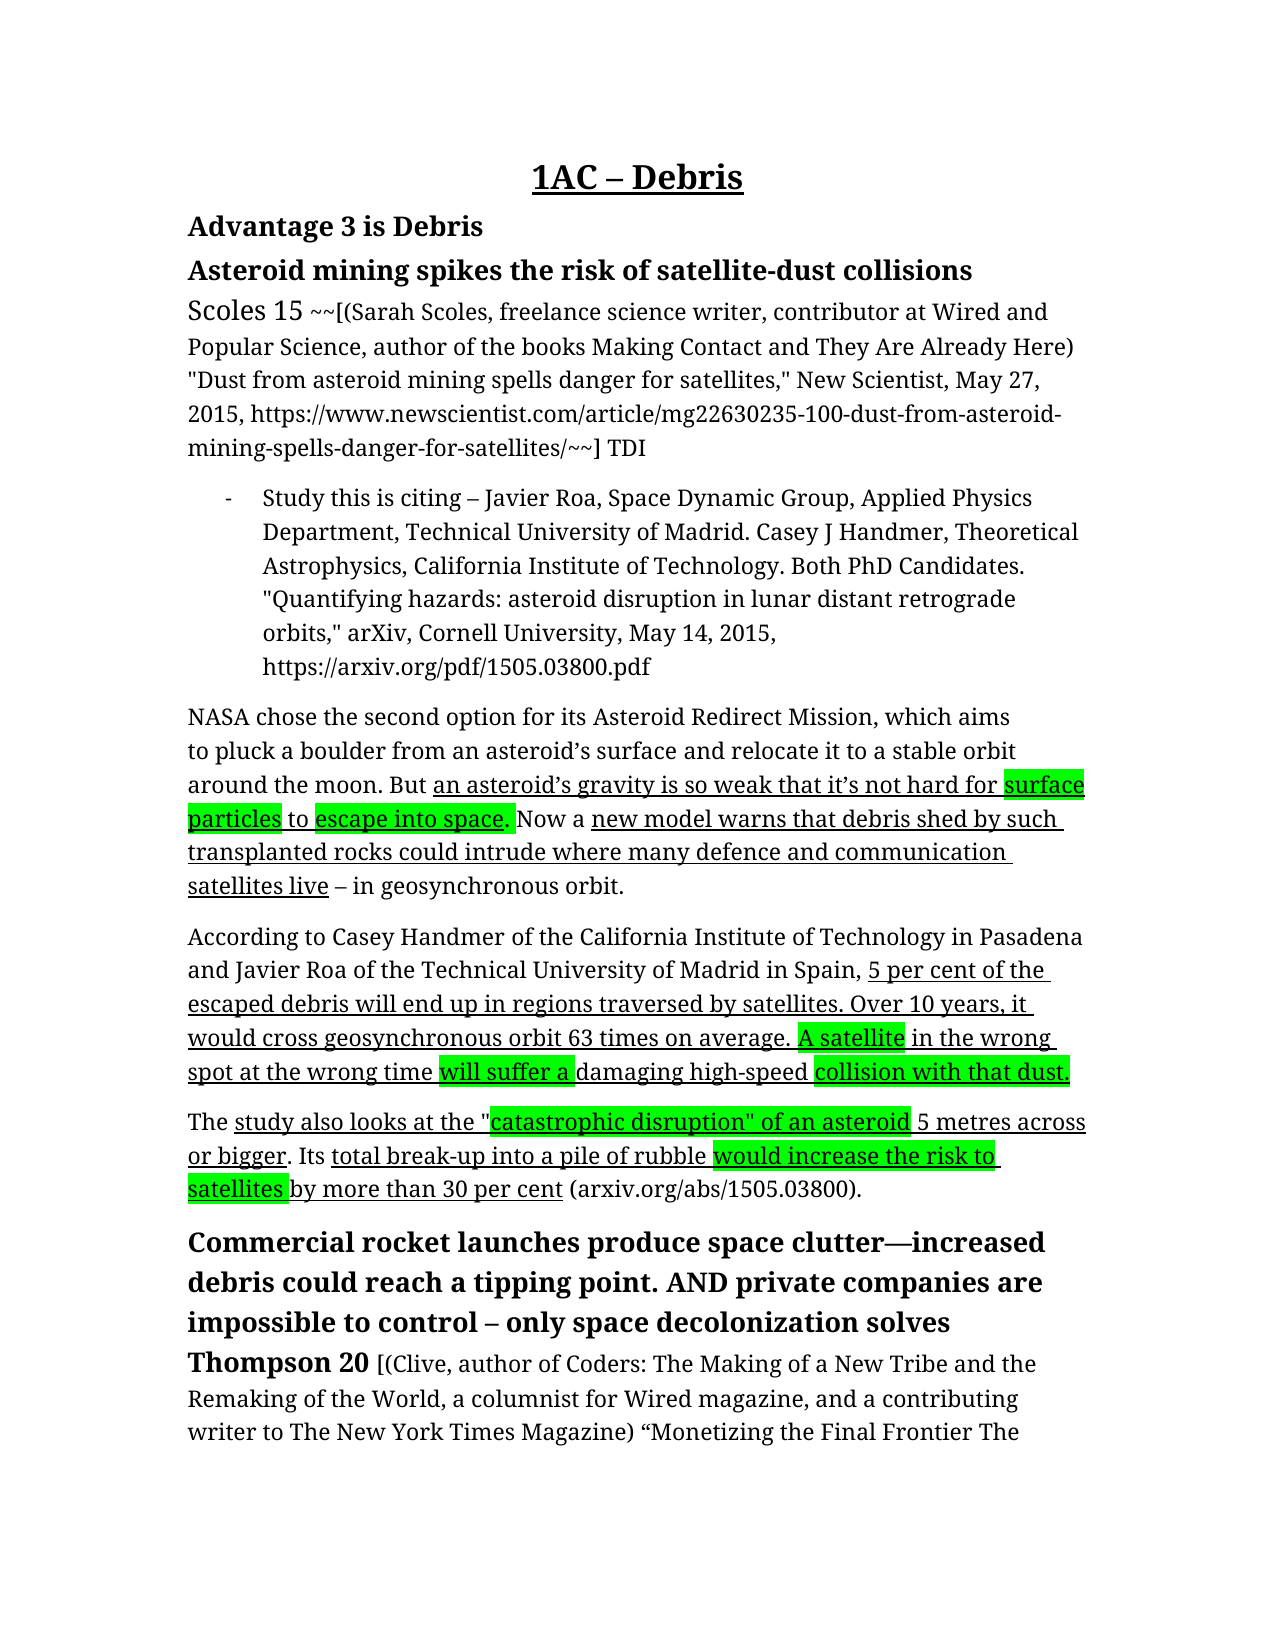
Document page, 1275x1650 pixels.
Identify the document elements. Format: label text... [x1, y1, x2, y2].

subtitle Commercial rocket launches produce space clutter—increased debris could reach a tipping point. AND private companies are impossible to control – only space decolonization solves [187, 1224, 1087, 1340]
subtitle Asteroid mining spikes the risk of satellite-dust collisions [187, 251, 1087, 288]
text Scoles 15 ~~[(Sarah Scoles, freelance science writer, contributor at Wired and Popular Science, author of the books Making Contact and They Are Already Here) "Dust from asteroid mining spells danger for satellites," New Scientist, May 27, 2015, https://www.newscientist.com/article/mg22630235-100-dust-from-asteroid-mining-spells-danger-for-satellites/~~] TDI [187, 291, 1087, 463]
text NASA chose the second option for its Asteroid Redirect Mission, which aims to pluck a boulder from an asteroid’s surface and relocate it to a stable orbit around the moon. But an asteroid’s gravity is so weak that it’s not hard for surface particles to escape into space. Now a new model warns that debris shed by such transplanted rocks could intrude where many defence and communication satellites live – in geosynchronous orbit. [187, 701, 1087, 901]
list Study this is citing – Javier Roa, Space Dynamic Group, Applied Physics Department, Technical University of Madrid. Casey J Handmer, Theoretical Astrophysics, California Institute of Technology. Both PhD Candidates. "Quantifying hazards: asteroid disruption in lunar distant retrograde orbits," arXiv, Cornell University, May 14, 2015, https://arxiv.org/pdf/1505.03800.pdf [225, 482, 1087, 682]
text The study also looks at the "catastrophic disruption" of an asteroid 5 metres across or bigger. Its total break-up into a pile of rubble would increase the risk to satellites by more than 30 per cent (arxiv.org/abs/1505.03800). [187, 1106, 1087, 1204]
subtitle Advantage 3 is Debris [187, 207, 1087, 244]
text According to Casey Handmer of the California Institute of Technology in Pasadena and Javier Roa of the Technical University of Madrid in Spain, 5 per cent of the escaped debris will end up in regions traversed by satellites. Over 10 years, it would cross geosynchronous orbit 63 times on average. A satellite in the wrong spot at the wrong time will suffer a damaging high-speed collision with that dust. [187, 920, 1087, 1087]
subtitle 1AC – Debris [187, 154, 1087, 199]
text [187, 1343, 1087, 1447]
